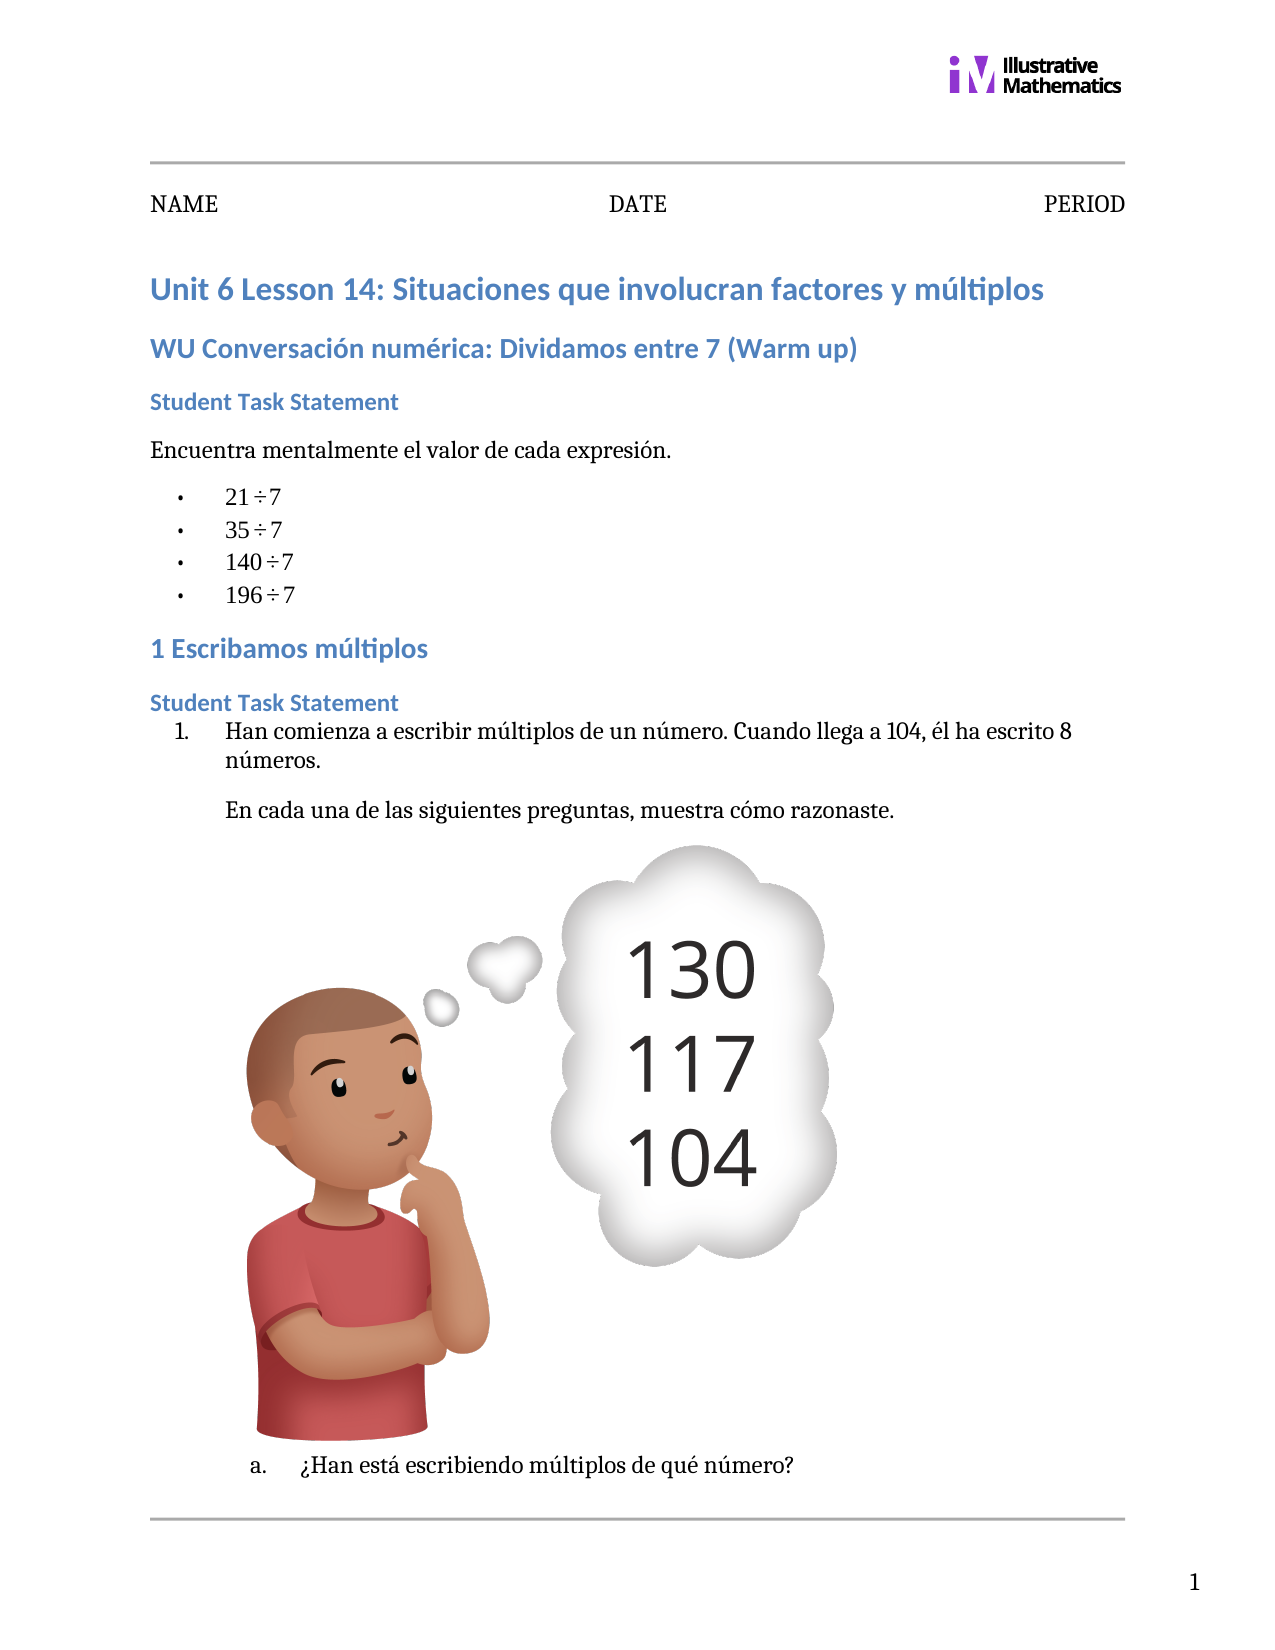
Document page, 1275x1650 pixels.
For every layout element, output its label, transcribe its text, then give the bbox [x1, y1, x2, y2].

subtitle Unit 6 Lesson 14: Situaciones que involucran factores y múltiplos [150, 268, 1125, 309]
subtitle 1 Escribamos múltiplos [150, 630, 1125, 666]
picture [243, 845, 837, 1441]
picture [949, 55, 1121, 93]
subtitle Student Task Statement [150, 687, 1125, 717]
subtitle Student Task Statement [150, 386, 1125, 417]
list Han comienza a escribir múltiplos de un número. Cuando llega a 104, él ha escrito 8 números. [175, 717, 1125, 775]
list En cada una de las siguientes preguntas, muestra cómo razonaste. [175, 796, 1125, 824]
text Encuentra mentalmente el valor de cada expresión. [150, 436, 1125, 464]
subtitle WU Conversación numérica: Dividamos entre 7 (Warm up) [150, 330, 1125, 366]
list ¿Han está escribiendo múltiplos de qué número? [250, 1451, 1125, 1480]
